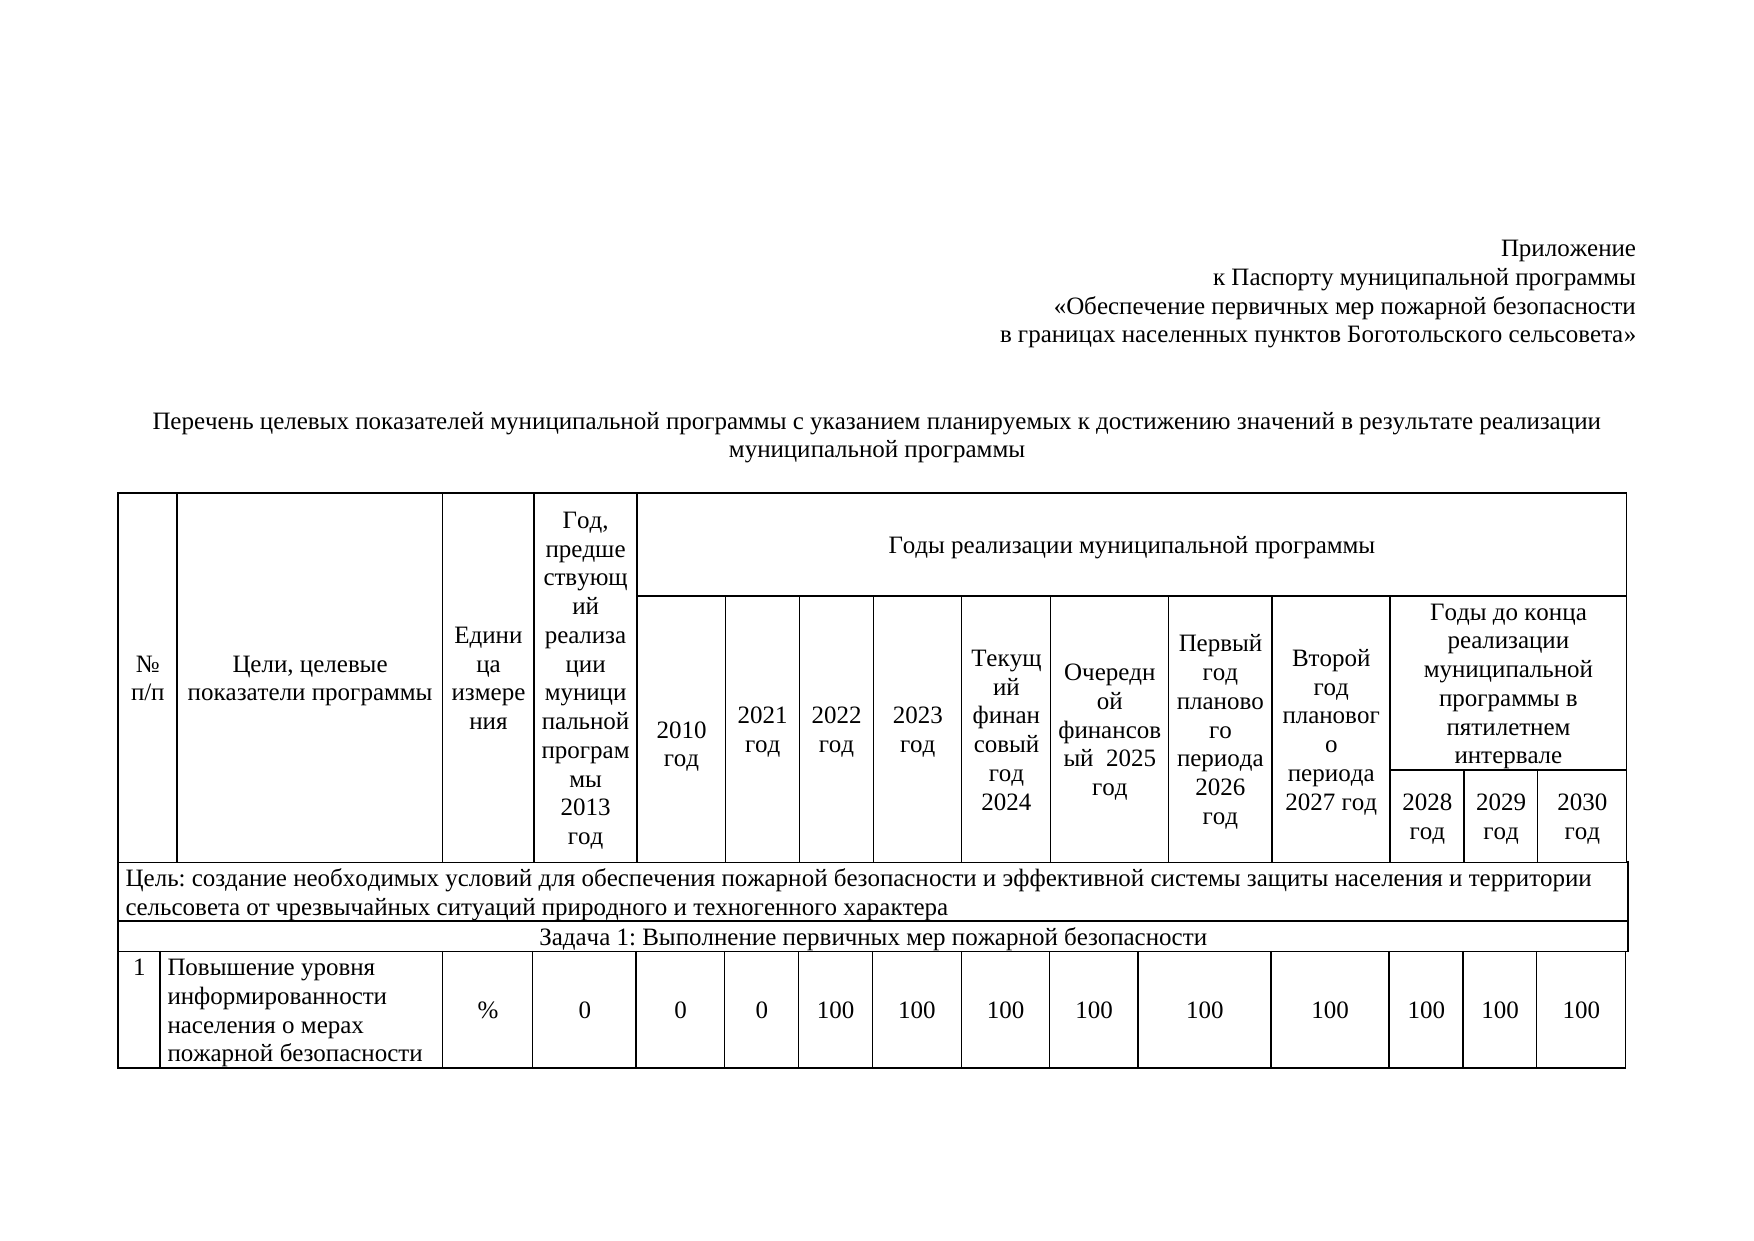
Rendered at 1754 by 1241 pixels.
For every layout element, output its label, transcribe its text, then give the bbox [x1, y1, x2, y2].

table_cell 1 [119, 952, 159, 1067]
text в границах населенных пунктов Боготольского сельсовета» [118, 319, 1636, 348]
table_cell 100 [1464, 952, 1536, 1067]
table_cell 100 [1537, 952, 1625, 1067]
table_cell 0 [725, 952, 798, 1067]
table_cell 100 [1390, 952, 1462, 1067]
table_cell 100 [1139, 952, 1270, 1067]
table_header Годы реализации муниципальной программы [638, 494, 1626, 595]
table_cell 2021 год [726, 597, 799, 861]
table_cell % [443, 952, 532, 1067]
text Приложение [118, 233, 1636, 262]
table_cell 2010 год [638, 597, 725, 861]
table_cell Второй год планового периода 2027 год [1273, 597, 1389, 861]
table_cell 100 [799, 952, 872, 1067]
table_cell 2023 год [874, 597, 961, 861]
table_cell 0 [637, 952, 724, 1067]
table_header Единица измерения [443, 494, 533, 861]
table_cell Текущий финансовый год 2024 [962, 597, 1050, 861]
table_cell 2030 год [1538, 771, 1626, 861]
table_header № п/п [119, 494, 176, 861]
table_header Цели, целевые показатели программы [178, 494, 442, 861]
table_cell 100 [1272, 952, 1388, 1067]
table_cell Годы до конца реализации муниципальной программы в пятилетнем интервале [1391, 597, 1626, 769]
table_cell 2028 год [1391, 771, 1463, 861]
text Перечень целевых показателей муниципальной программы с указанием планируемых к достижению значений в результате реализации муниципальной программы [118, 406, 1636, 463]
text к Паспорту муниципальной программы [118, 262, 1636, 291]
text «Обеспечение первичных мер пожарной безопасности [118, 291, 1636, 319]
table_cell Очередной финансовый 2025 год [1051, 597, 1168, 861]
table_cell 2022 год [800, 597, 873, 861]
table_cell 0 [533, 952, 635, 1067]
table_cell 100 [962, 952, 1049, 1067]
table_cell Повышение уровня информированности населения о мерах пожарной безопасности [161, 952, 442, 1067]
table_cell 2029 год [1465, 771, 1537, 861]
table_cell Цель: создание необходимых условий для обеспечения пожарной безопасности и эффективной системы защиты населения и территории сельсовета от чрезвычайных ситуаций природного и техногенного характера [119, 863, 1627, 920]
table_cell Задача 1: Выполнение первичных мер пожарной безопасности [119, 922, 1627, 951]
table_cell 100 [873, 952, 961, 1067]
table_cell Первый год планового периода 2026 год [1169, 597, 1271, 861]
table_cell 100 [1050, 952, 1137, 1067]
table_header Год, предшествующий реализации муниципальной программы 2013 год [535, 494, 636, 861]
